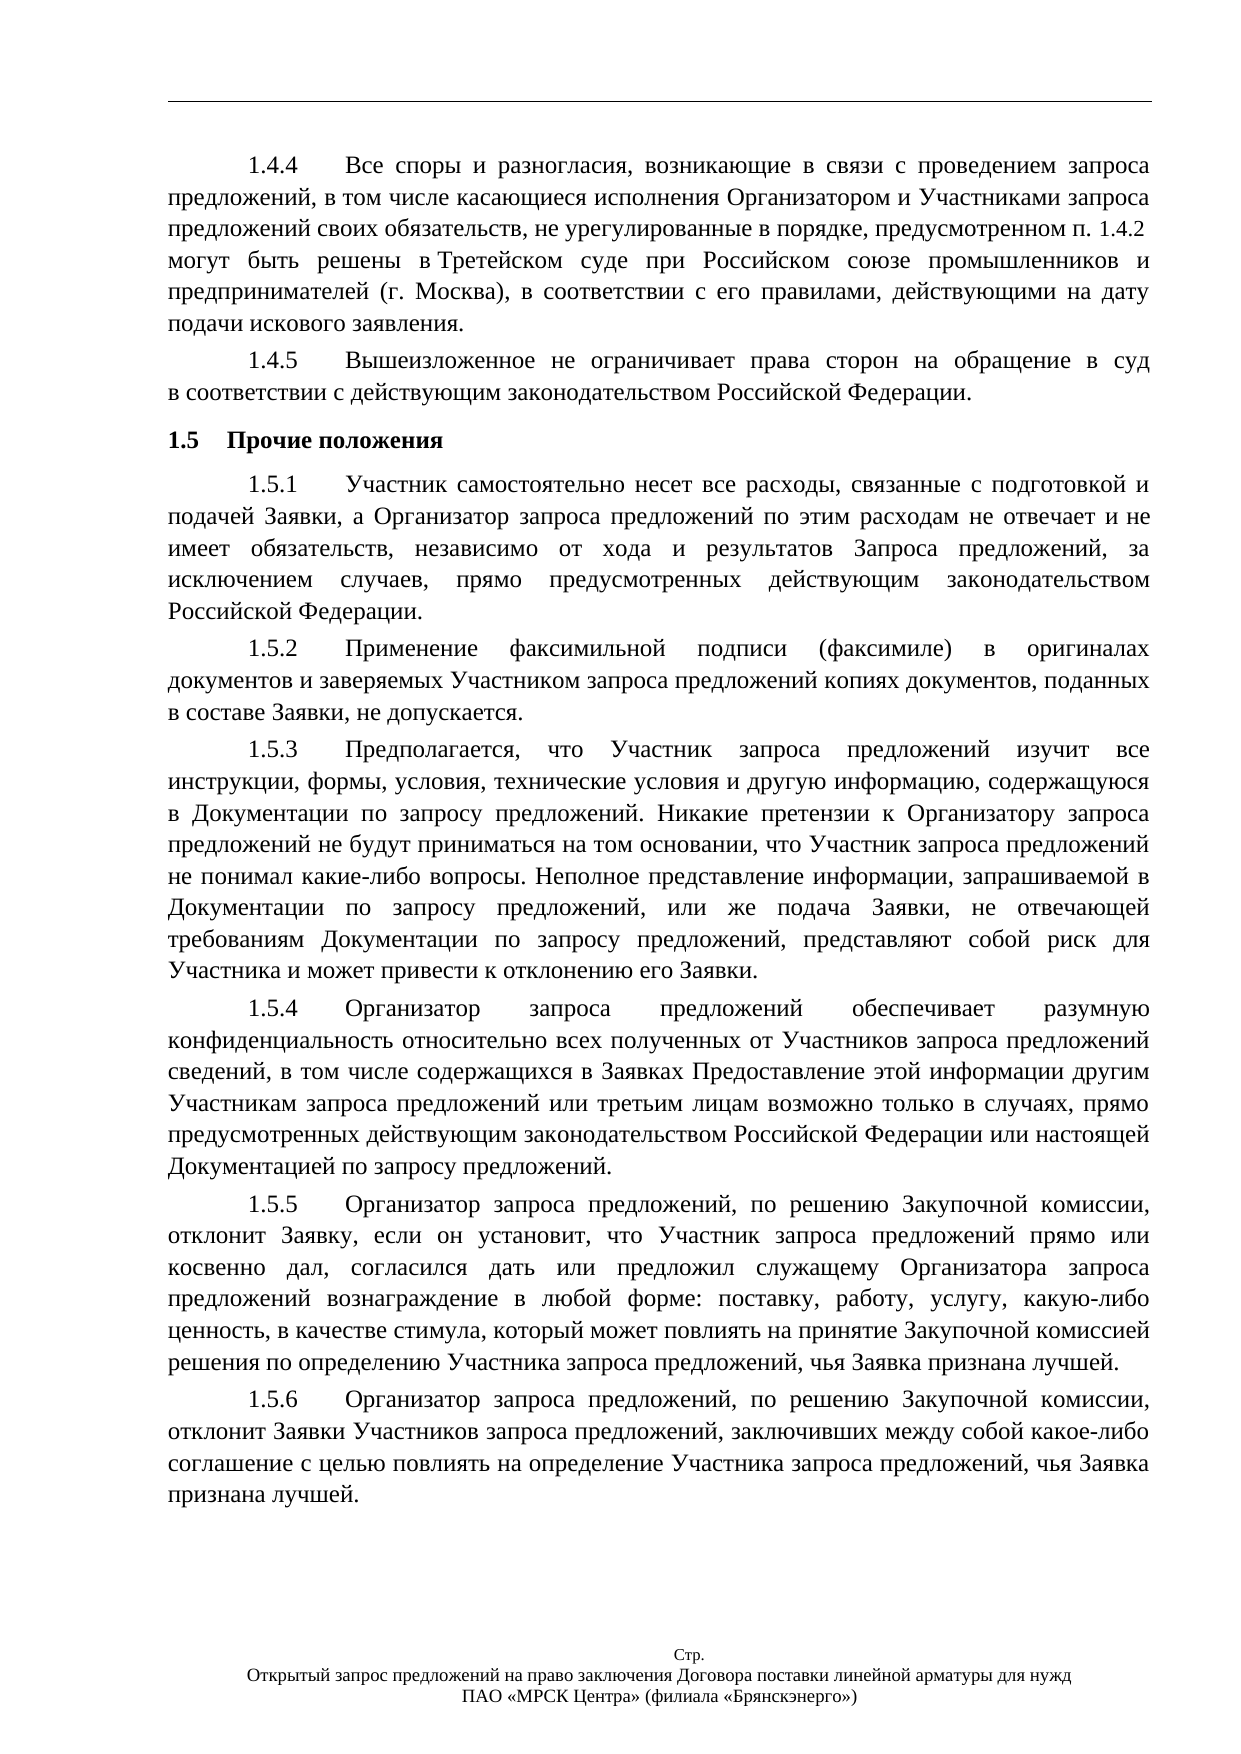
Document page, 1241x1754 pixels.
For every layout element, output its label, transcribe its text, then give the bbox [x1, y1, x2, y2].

list Участник самостоятельно несет все расходы, связанные с подготовкой и подачей Заявки, а Организатор запроса предложений по этим расходам не отвечает и не имеет обязательств, независимо от хода и результатов Запроса предложений, за исключением случаев, прямо предусмотренных действующим законодательством Российской Федерации. [168, 469, 1150, 624]
list Организатор запроса предложений, по решению Закупочной комиссии, отклонит Заявки Участников запроса предложений, заключивших между собой какое-либо соглашение с целью повлиять на определение Участника запроса предложений, чья Заявка признана лучшей. [168, 1384, 1150, 1508]
list Организатор запроса предложений, по решению Закупочной комиссии, отклонит Заявку, если он установит, что Участник запроса предложений прямо или косвенно дал, согласился дать или предложил служащему Организатора запроса предложений вознаграждение в любой форме: поставку, работу, услугу, какую-либо ценность, в качестве стимула, который может повлиять на принятие Закупочной комиссией решения по определению Участника запроса предложений, чья Заявка признана лучшей. [168, 1189, 1150, 1375]
list Вышеизложенное не ограничивает права сторон на обращение в суд в соответствии с действующим законодательством Российской Федерации. [168, 346, 1150, 406]
list Организатор запроса предложений обеспечивает разумную конфиденциальность относительно всех полученных от Участников запроса предложений сведений, в том числе содержащихся в Заявках Предоставление этой информации другим Участникам запроса предложений или третьим лицам возможно только в случаях, прямо предусмотренных действующим законодательством Российской Федерации или настоящей Документацией по запросу предложений. [168, 993, 1150, 1180]
list Применение факсимильной подписи (факсимиле) в оригиналах документов и заверяемых Участником запроса предложений копиях документов, поданных в составе Заявки, не допускается. [168, 633, 1150, 725]
list Предполагается, что Участник запроса предложений изучит все инструкции, формы, условия, технические условия и другую информацию, содержащуюся в Документации по запросу предложений. Никакие претензии к Организатору запроса предложений не будут приниматься на том основании, что Участник запроса предложений не понимал какие-либо вопросы. Неполное представление информации, запрашиваемой в Документации по запросу предложений, или же подача Заявки, не отвечающей требованиям Документации по запросу предложений, представляют собой риск для Участника и может привести к отклонению его Заявки. [168, 734, 1150, 984]
subtitle Прочие положения [168, 425, 1152, 454]
list Все споры и разногласия, возникающие в связи с проведением запроса предложений, в том числе касающиеся исполнения Организатором и Участниками запроса предложений своих обязательств, не урегулированные в порядке, предусмотренном п. 1.4.2 могут быть решены в Третейском суде при Российском союзе промышленников и предпринимателей (г. Москва), в соответствии с его правилами, действующими на дату подачи искового заявления. [168, 150, 1150, 337]
